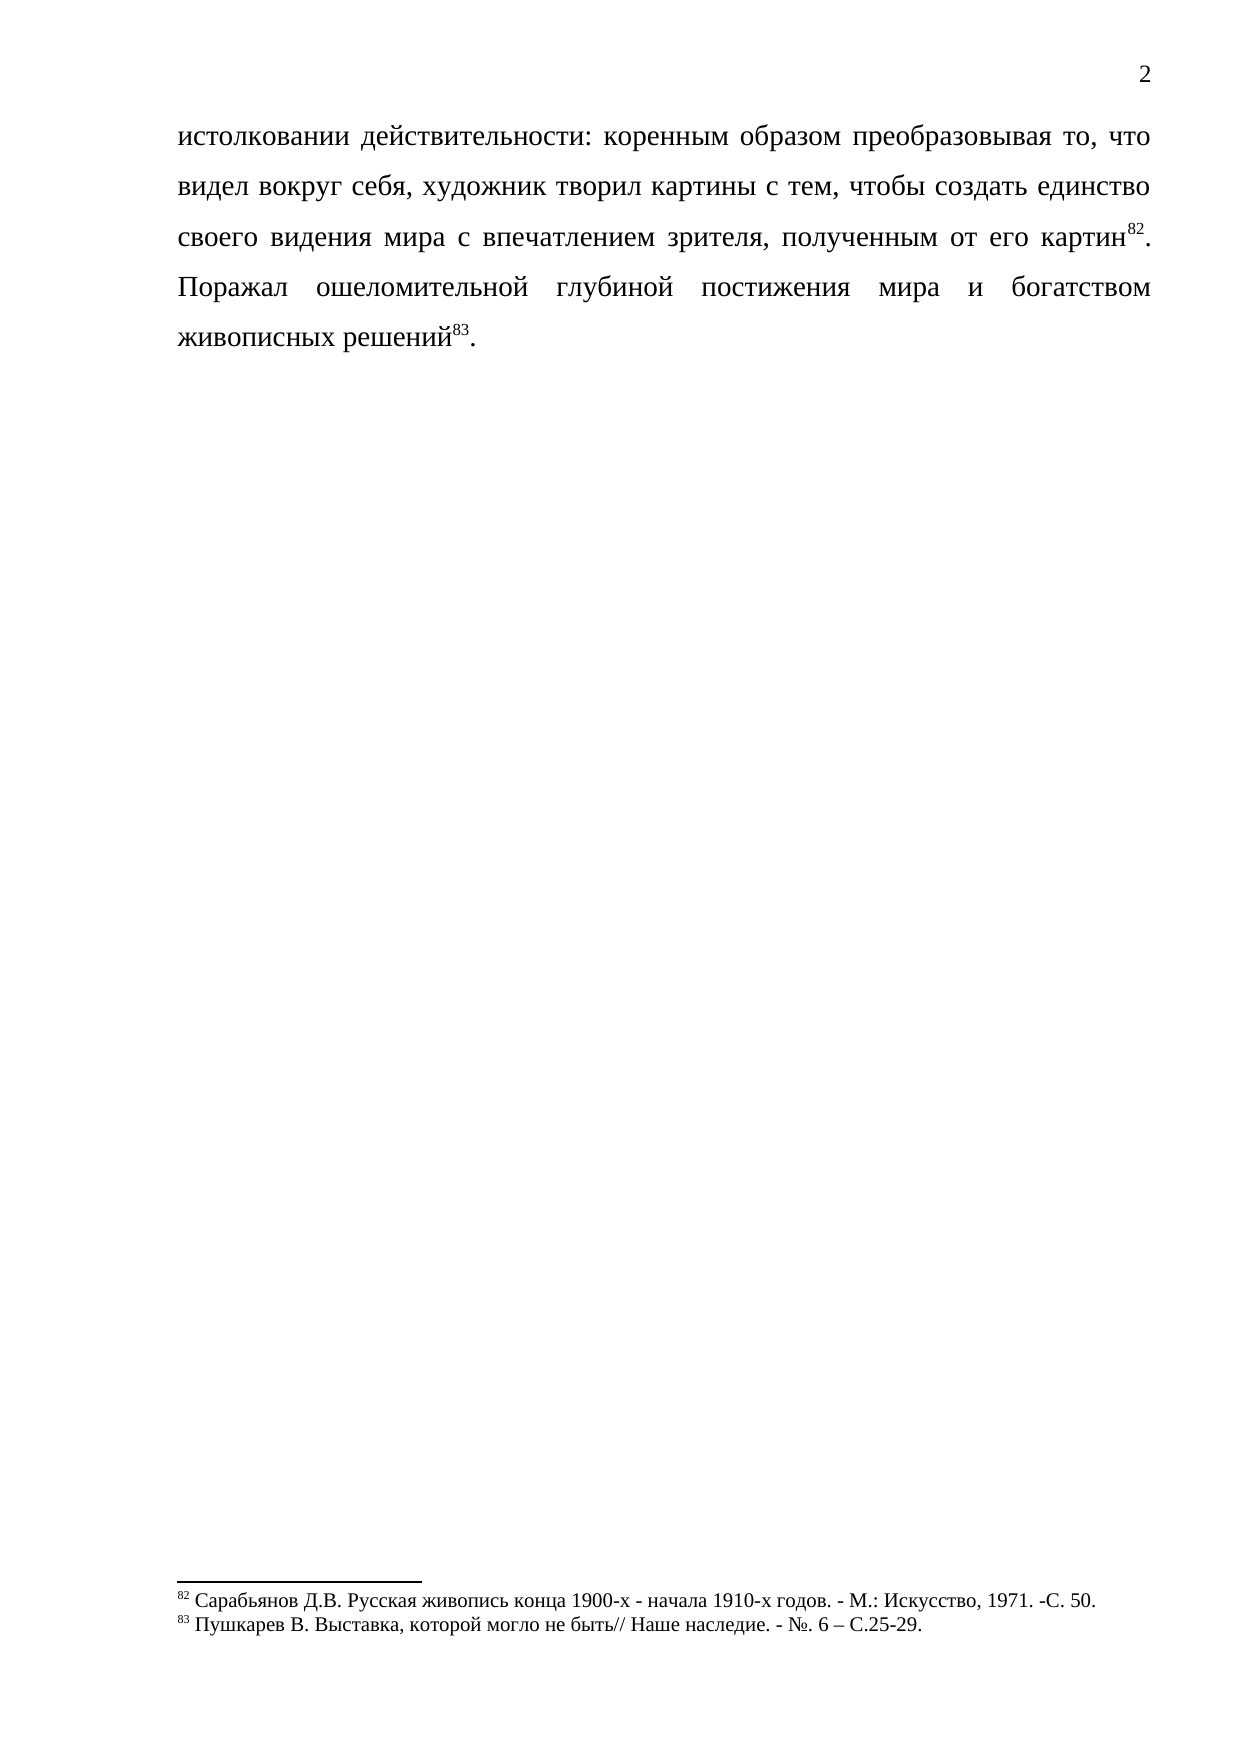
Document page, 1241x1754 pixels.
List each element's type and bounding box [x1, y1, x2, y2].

text [177, 118, 1152, 353]
